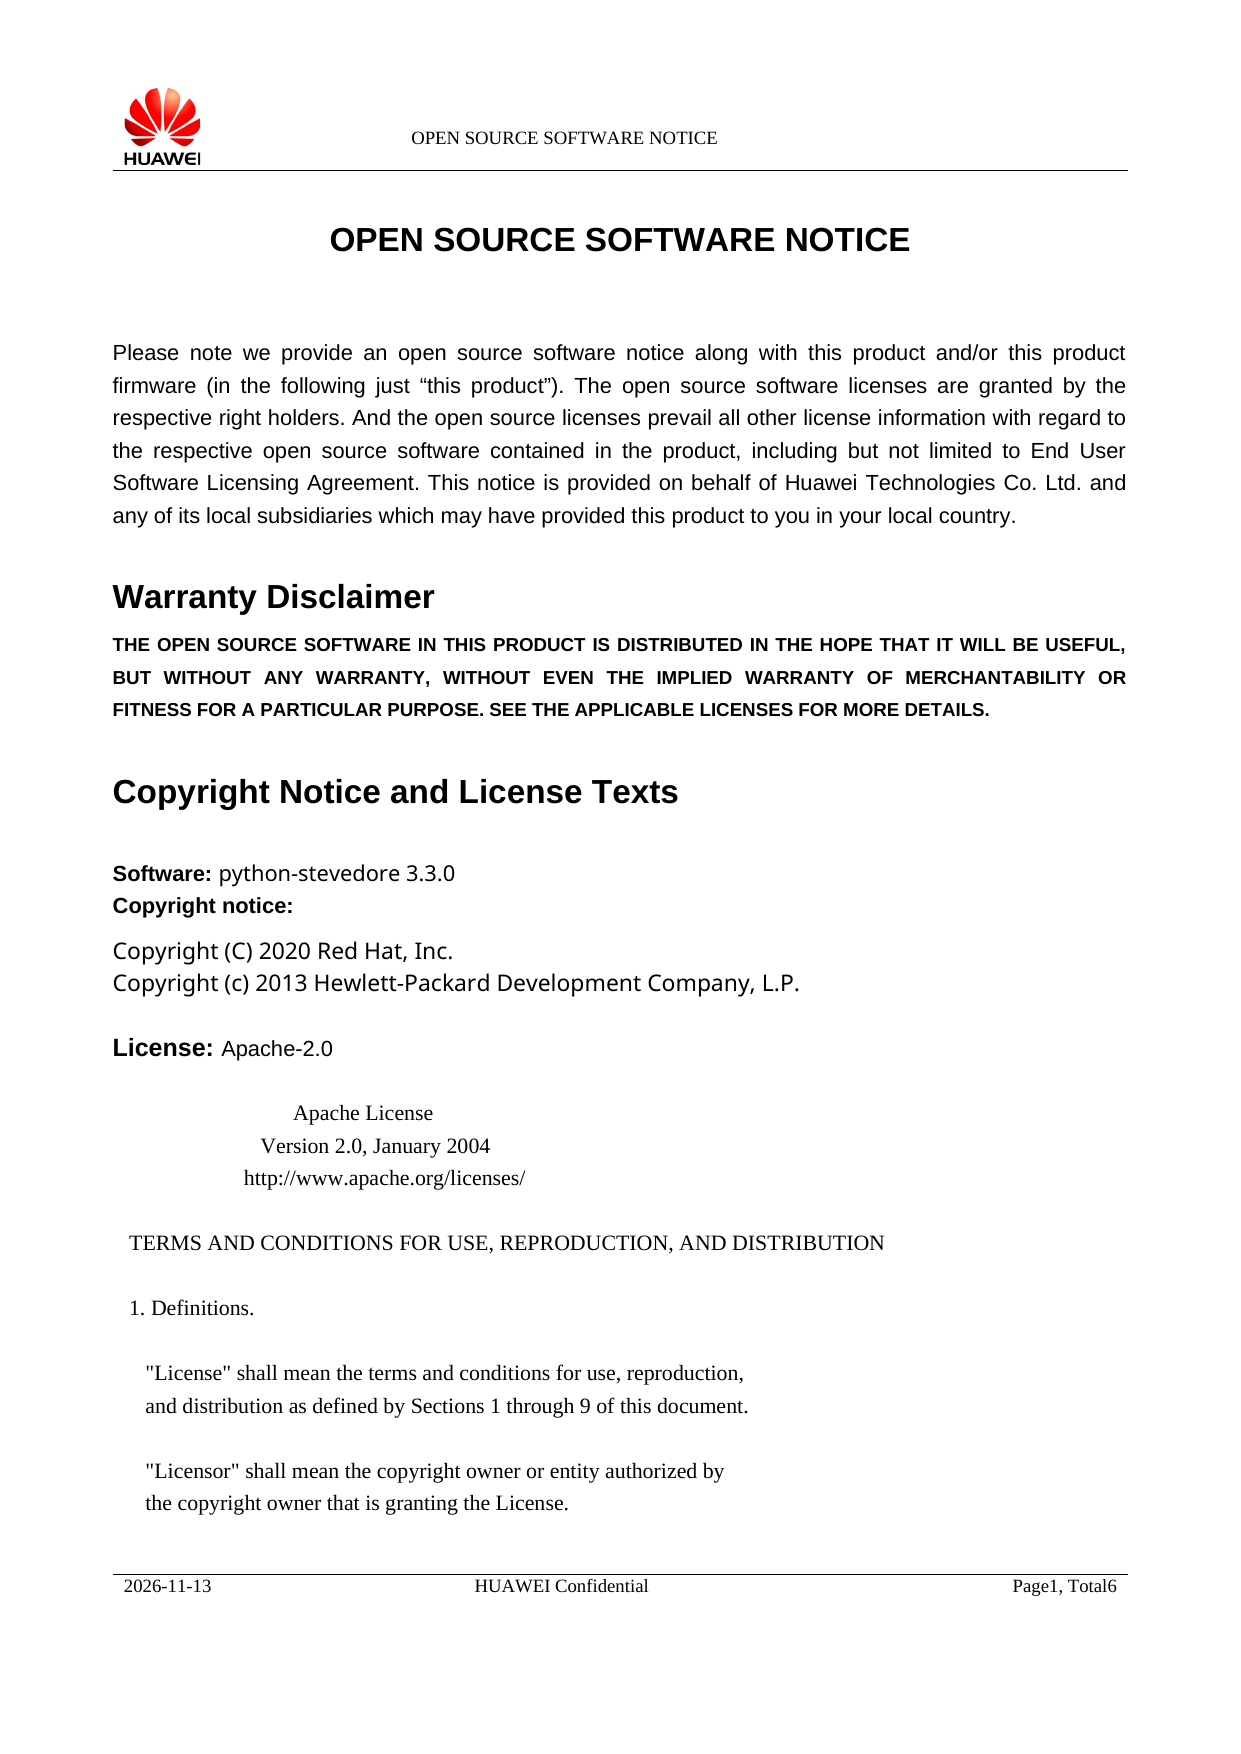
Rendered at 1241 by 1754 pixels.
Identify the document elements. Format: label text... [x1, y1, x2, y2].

text Copyright (C) 2020 Red Hat, Inc. Copyright (c) 2013 Hewlett-Packard Development Company, L.P. [112, 934, 1128, 1031]
text The open source software in this product is distributed in the hope that it will be useful, but WITHOUT ANY WARRANTY, without even the implied warranty of MERCHANTABILITY or FITNESS FOR A PARTICULAR PURPOSE. See the applicable licenses for more details. [112, 629, 1128, 726]
text License: Apache-2.0 [112, 1031, 1128, 1064]
text Warranty Disclaimer [112, 564, 1128, 629]
text Please note we provide an open source software notice along with this product and/or this product firmware (in the following just “this product”). The open source software licenses are granted by the respective right holders. And the open source licenses prevail all other license information with regard to the respective open source software contained in the product, including but not limited to End User Software Licensing Agreement. This notice is provided on behalf of Huawei Technologies Co. Ltd. and any of its local subsidiaries which may have provided this product to you in your local country. [112, 336, 1128, 531]
picture [124, 88, 201, 165]
text Copyright Notice and License Texts [112, 759, 1128, 824]
text Copyright notice: [112, 889, 1128, 921]
title Software: python-stevedore 3.3.0 [112, 856, 1128, 889]
text OPEN SOURCE SOFTWARE NOTICE [112, 206, 1128, 271]
